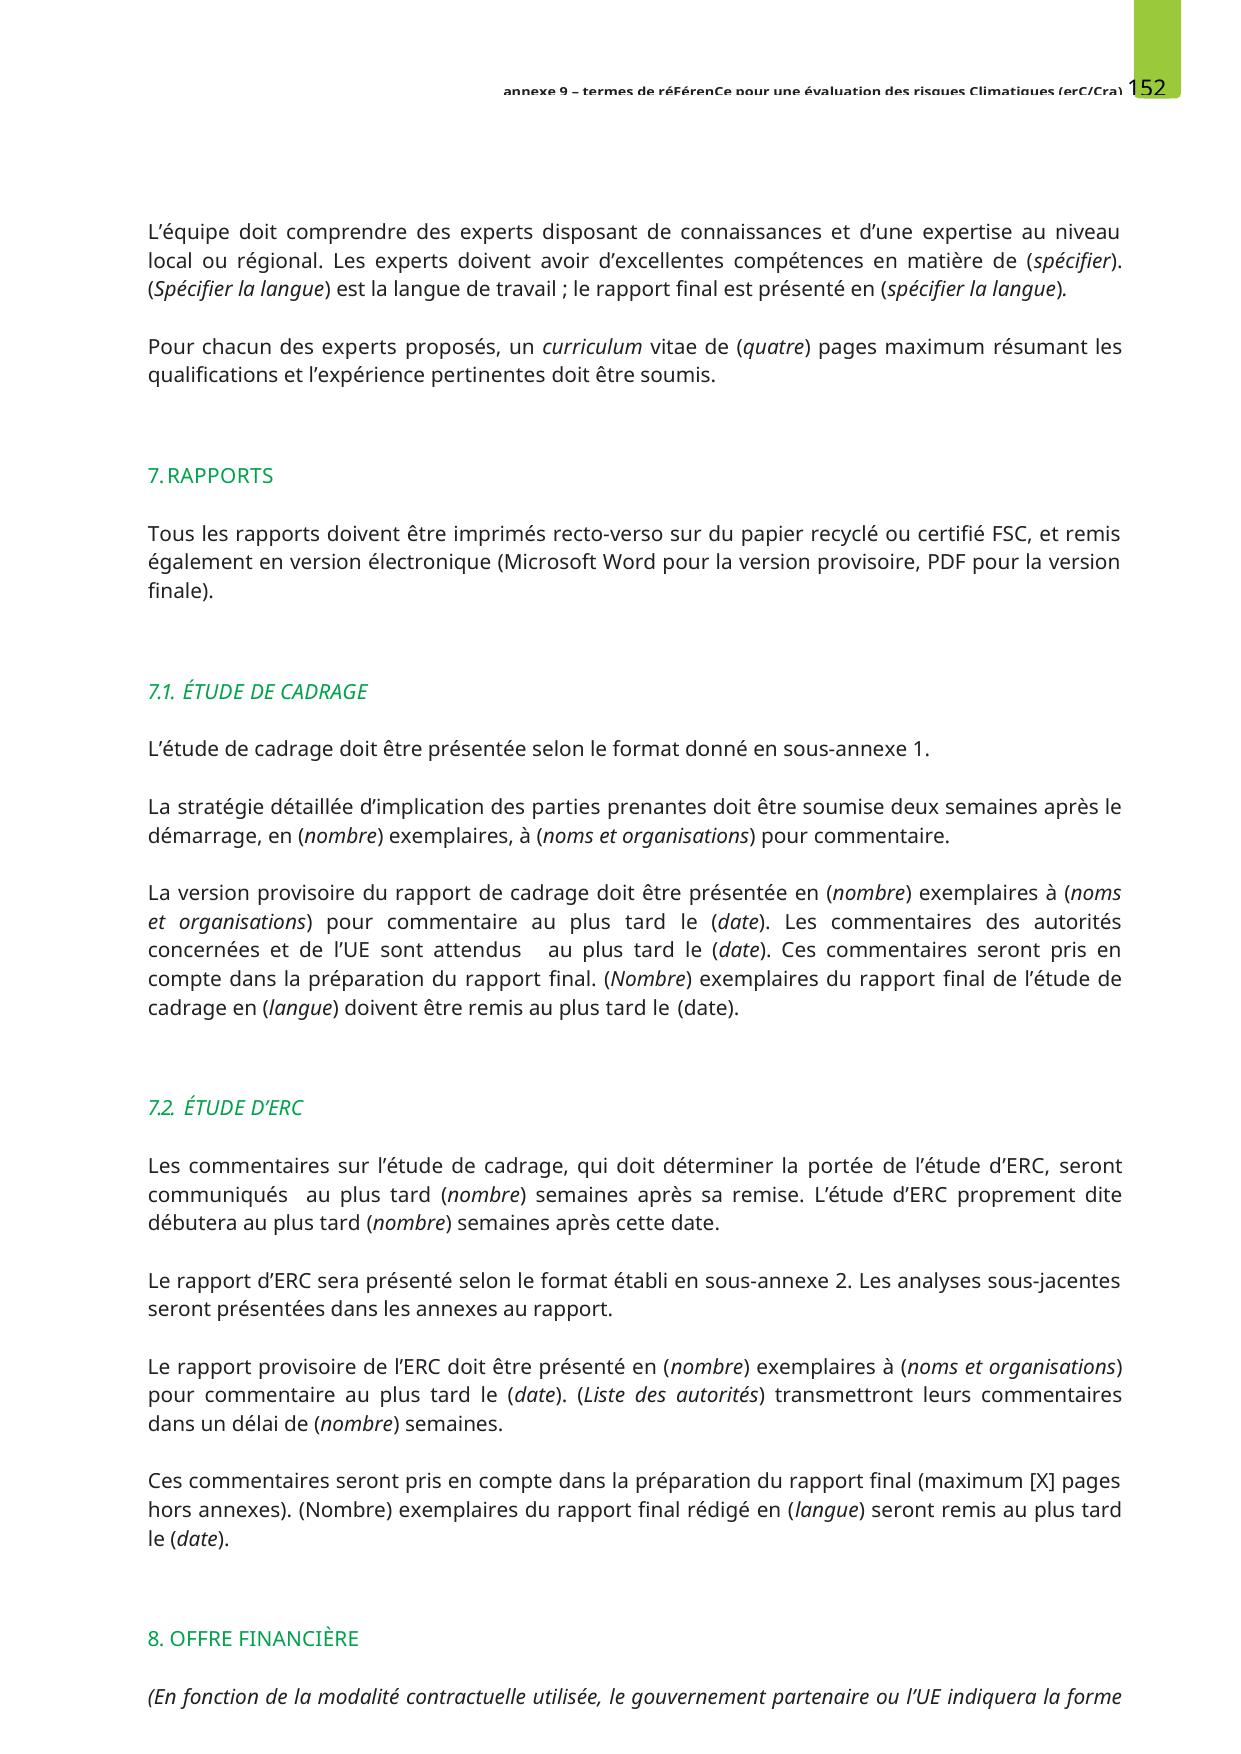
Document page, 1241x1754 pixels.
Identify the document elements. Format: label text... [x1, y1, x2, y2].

text Tous les rapports doivent être imprimés recto-verso sur du papier recyclé ou certifié FSC, et remis également en version électronique (Microsoft Word pour la version provisoire, PDF pour la version finale). [148, 519, 1122, 604]
text La stratégie détaillée d’implication des parties prenantes doit être soumise deux semaines après le démarrage, en (nombre) exemplaires, à (noms et organisations) pour commentaire. [148, 792, 1122, 849]
text La version provisoire du rapport de cadrage doit être présentée en (nombre) exemplaires à (noms et organisations) pour commentaire au plus tard le (date). Les commentaires des autorités concernées et de l’UE sont attendus au plus tard le (date). Ces commentaires seront pris en compte dans la préparation du rapport final. (Nombre) exemplaires du rapport final de l’étude de cadrage en (langue) doivent être remis au plus tard le (date). [148, 878, 1122, 1021]
text Ces commentaires seront pris en compte dans la préparation du rapport final (maximum [X] pages hors annexes). (Nombre) exemplaires du rapport final rédigé en (langue) seront remis au plus tard le (date). [148, 1466, 1122, 1552]
list ÉTUDE DE CADRAGE [147, 677, 1136, 705]
text Pour chacun des experts proposés, un curriculum vitae de (quatre) pages maximum résumant les qualifications et l’expérience pertinentes doit être soumis. [148, 332, 1122, 389]
list ÉTUDE D’ERC [147, 1093, 1136, 1122]
list OFFRE FINANCIÈRE [147, 1624, 1136, 1653]
text L’étude de cadrage doit être présentée selon le format donné en sous-annexe 1. [148, 734, 1136, 763]
text Le rapport provisoire de l’ERC doit être présenté en (nombre) exemplaires à (noms et organisations) pour commentaire au plus tard le (date). (Liste des autorités) transmettront leurs commentaires dans un délai de (nombre) semaines. [147, 1352, 1122, 1437]
text L’équipe doit comprendre des experts disposant de connaissances et d’une expertise au niveau local ou régional. Les experts doivent avoir d’excellentes compétences en matière de (spécifier). (Spécifier la langue) est la langue de travail ; le rapport final est présenté en (spécifier la langue). [148, 217, 1122, 303]
text Le rapport d’ERC sera présenté selon le format établi en sous-annexe 2. Les analyses sous-jacentes seront présentées dans les annexes au rapport. [148, 1266, 1122, 1323]
text Les commentaires sur l’étude de cadrage, qui doit déterminer la portée de l’étude d’ERC, seront communiqués au plus tard (nombre) semaines après sa remise. L’étude d’ERC proprement dite débutera au plus tard (nombre) semaines après cette date. [148, 1151, 1122, 1237]
list RAPPORTS [147, 461, 1136, 489]
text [148, 1682, 1122, 1711]
